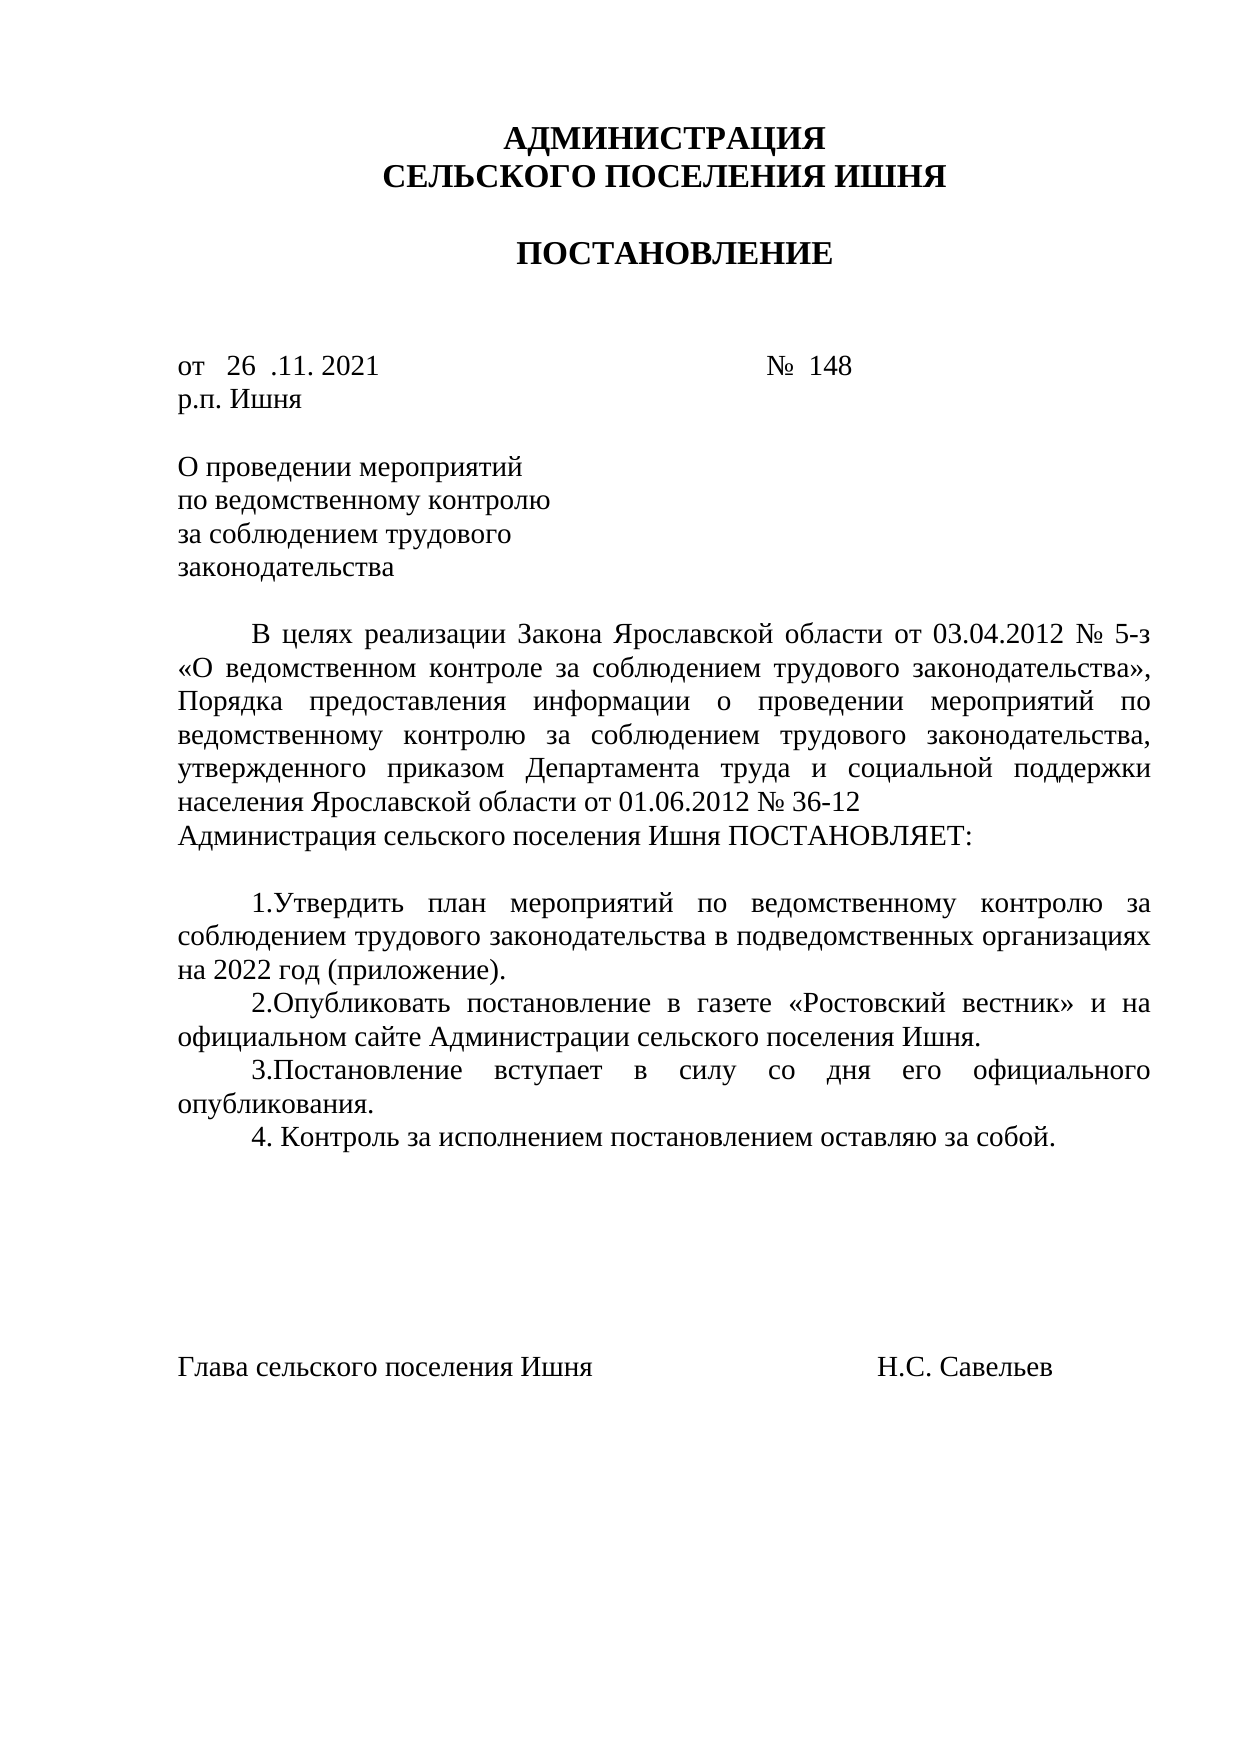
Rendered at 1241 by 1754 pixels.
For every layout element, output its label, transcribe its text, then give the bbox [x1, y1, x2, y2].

text Администрация сельского поселения Ишня ПОСТАНОВЛЯЕТ: [177, 818, 1152, 851]
text по ведомственному контролю [177, 482, 1152, 516]
text р.п. Ишня [177, 382, 1152, 415]
text О проведении мероприятий [177, 449, 1152, 482]
text от 26 .11. 2021 № 148 [177, 348, 1152, 382]
text 3.Постановление вступает в силу со дня его официального опубликования. [177, 1052, 1152, 1119]
text В целях реализации Закона Ярославской области от 03.04.2012 № 5-з «О ведомственном контроле за соблюдением трудового законодательства», Порядка предоставления информации о проведении мероприятий по ведомственному контролю за соблюдением трудового законодательства, утвержденного приказом Департамента труда и социальной поддержки населения Ярославской области от 01.06.2012 № 36-12 [177, 616, 1152, 818]
text законодательства [177, 549, 1152, 583]
text СЕЛЬСКОГО ПОСЕЛЕНИЯ ИШНЯ [177, 156, 1152, 195]
text 4. Контроль за исполнением постановлением оставляю за собой. [177, 1119, 1152, 1153]
text 2.Опубликовать постановление в газете «Ростовский вестник» и на официальном сайте Администрации сельского поселения Ишня. [177, 985, 1152, 1052]
text 1.Утвердить план мероприятий по ведомственному контролю за соблюдением трудового законодательства в подведомственных организациях на 2022 год (приложение). [177, 885, 1152, 985]
text за соблюдением трудового [177, 516, 1152, 549]
text ПОСТАНОВЛЕНИЕ [177, 233, 1152, 271]
text Глава сельского поселения Ишня Н.С. Савельев [177, 1349, 1152, 1383]
text АДМИНИСТРАЦИЯ [177, 118, 1152, 156]
